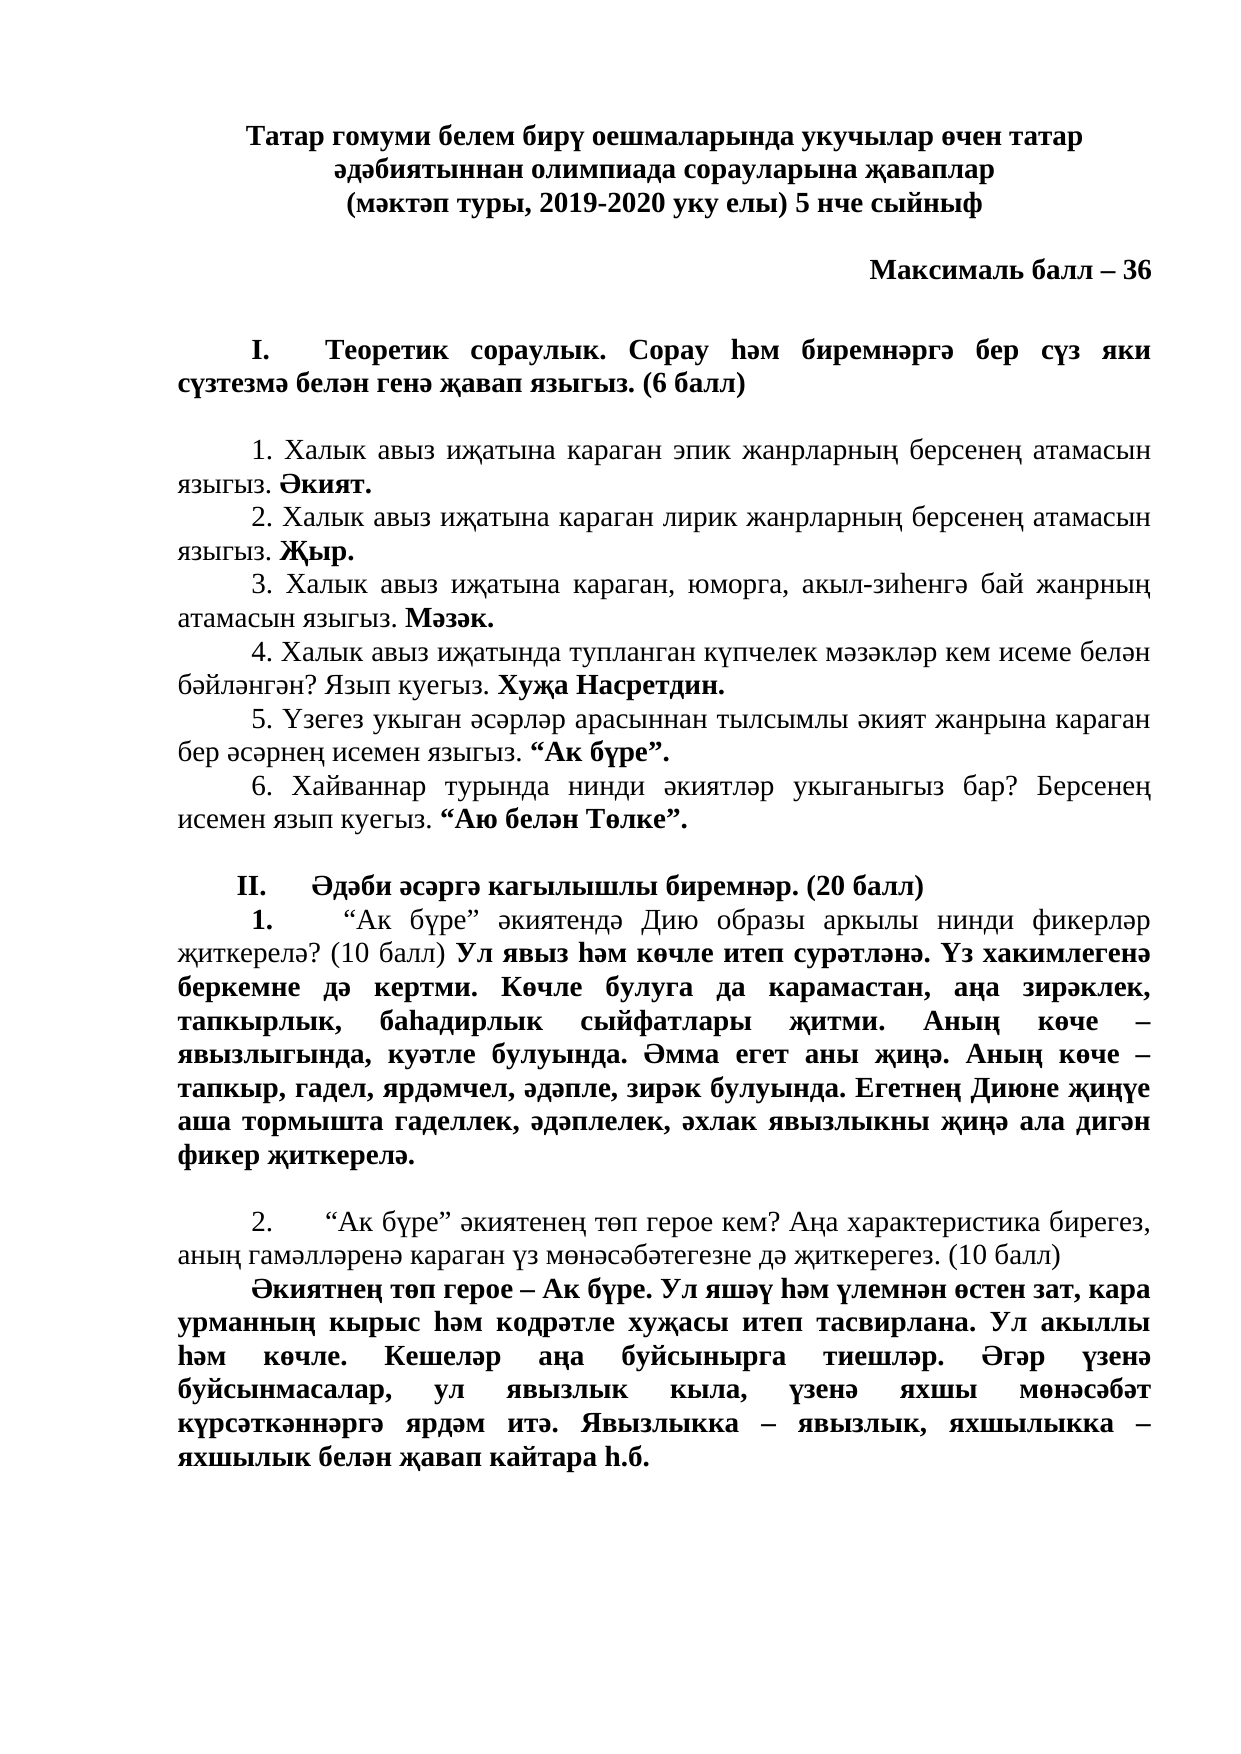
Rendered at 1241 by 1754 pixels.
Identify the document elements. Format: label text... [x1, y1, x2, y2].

text 3. Халык авыз иҗатына караган, юморга, акыл-зиһенгә бай жанрның атамасын языгыз. Мәзәк. [177, 567, 1152, 634]
list Теоретик сораулык. Сорау һәм биремнәргә бер сүз яки сүзтезмә белән генә җавап языгыз. (6 балл) [177, 332, 1152, 399]
text 5. Үзегез укыган әсәрләр арасыннан тылсымлы әкият жанрына караган бер әсәрнең исемен языгыз. “Ак бүре”. [177, 701, 1152, 768]
text 1. Халык авыз иҗатына караган эпик жанрларның берсенең атамасын языгыз. Әкият. [177, 432, 1152, 499]
text Максималь балл – 36 [177, 252, 1152, 286]
text (мәктәп туры, 2019-2020 уку елы) 5 нче сыйныф [177, 185, 1152, 219]
text Татар гомуми белем бирү оешмаларында укучылар өчен татар әдәбиятыннан олимпиада сорауларына җаваплар [177, 118, 1152, 185]
list “Ак бүре” әкиятендә Дию образы аркылы нинди фикерләр җиткерелә? (10 балл) Ул явыз һәм көчле итеп сурәтләнә. Үз хакимлегенә беркемне дә кертми. Көчле булуга да карамастан, аңа зирәклек, тапкырлык, баһадирлык сыйфатлары җитми. Аның көче – явызлыгында, куәтле булуында. Әмма егет аны җиңә. Аның көче – тапкыр, гадел, ярдәмчел, әдәпле, зирәк булуында. Егетнең Диюне җиңүе аша тормышта гаделлек, әдәплелек, әхлак явызлыкны җиңә ала дигән фикер җиткерелә. [177, 902, 1152, 1170]
text 4. Халык авыз иҗатында тупланган күпчелек мәзәкләр кем исеме белән бәйләнгән? Язып куегыз. Хуҗа Насретдин. [177, 634, 1152, 701]
text 6. Хайваннар турында нинди әкиятләр укыганыгыз бар? Берсенең исемен язып куегыз. “Аю белән Төлке”. [177, 768, 1152, 835]
list Әдәби әсәргә кагылышлы биремнәр. (20 балл) [236, 868, 1152, 902]
list Әкиятнең төп герое – Ак бүре. Ул яшәү һәм үлемнән өстен зат, кара урманның кырыс һәм кодрәтле хуҗасы итеп тасвирлана. Ул акыллы һәм көчле. Кешеләр аңа буйсынырга тиешләр. Әгәр үзенә буйсынмасалар, ул явызлык кыла, үзенә яхшы мөнәсәбәт күрсәткәннәргә ярдәм итә. Явызлыкка – явызлык, яхшылыкка – яхшылык белән җавап кайтара һ.б. [177, 1271, 1152, 1472]
list “Ак бүре” әкиятенең төп герое кем? Аңа характеристика бирегез, аның гамәлләренә караган үз мөнәсәбәтегезне дә җиткерегез. (10 балл) [177, 1204, 1152, 1271]
text 2. Халык авыз иҗатына караган лирик жанрларның берсенең атамасын языгыз. Җыр. [177, 499, 1152, 567]
